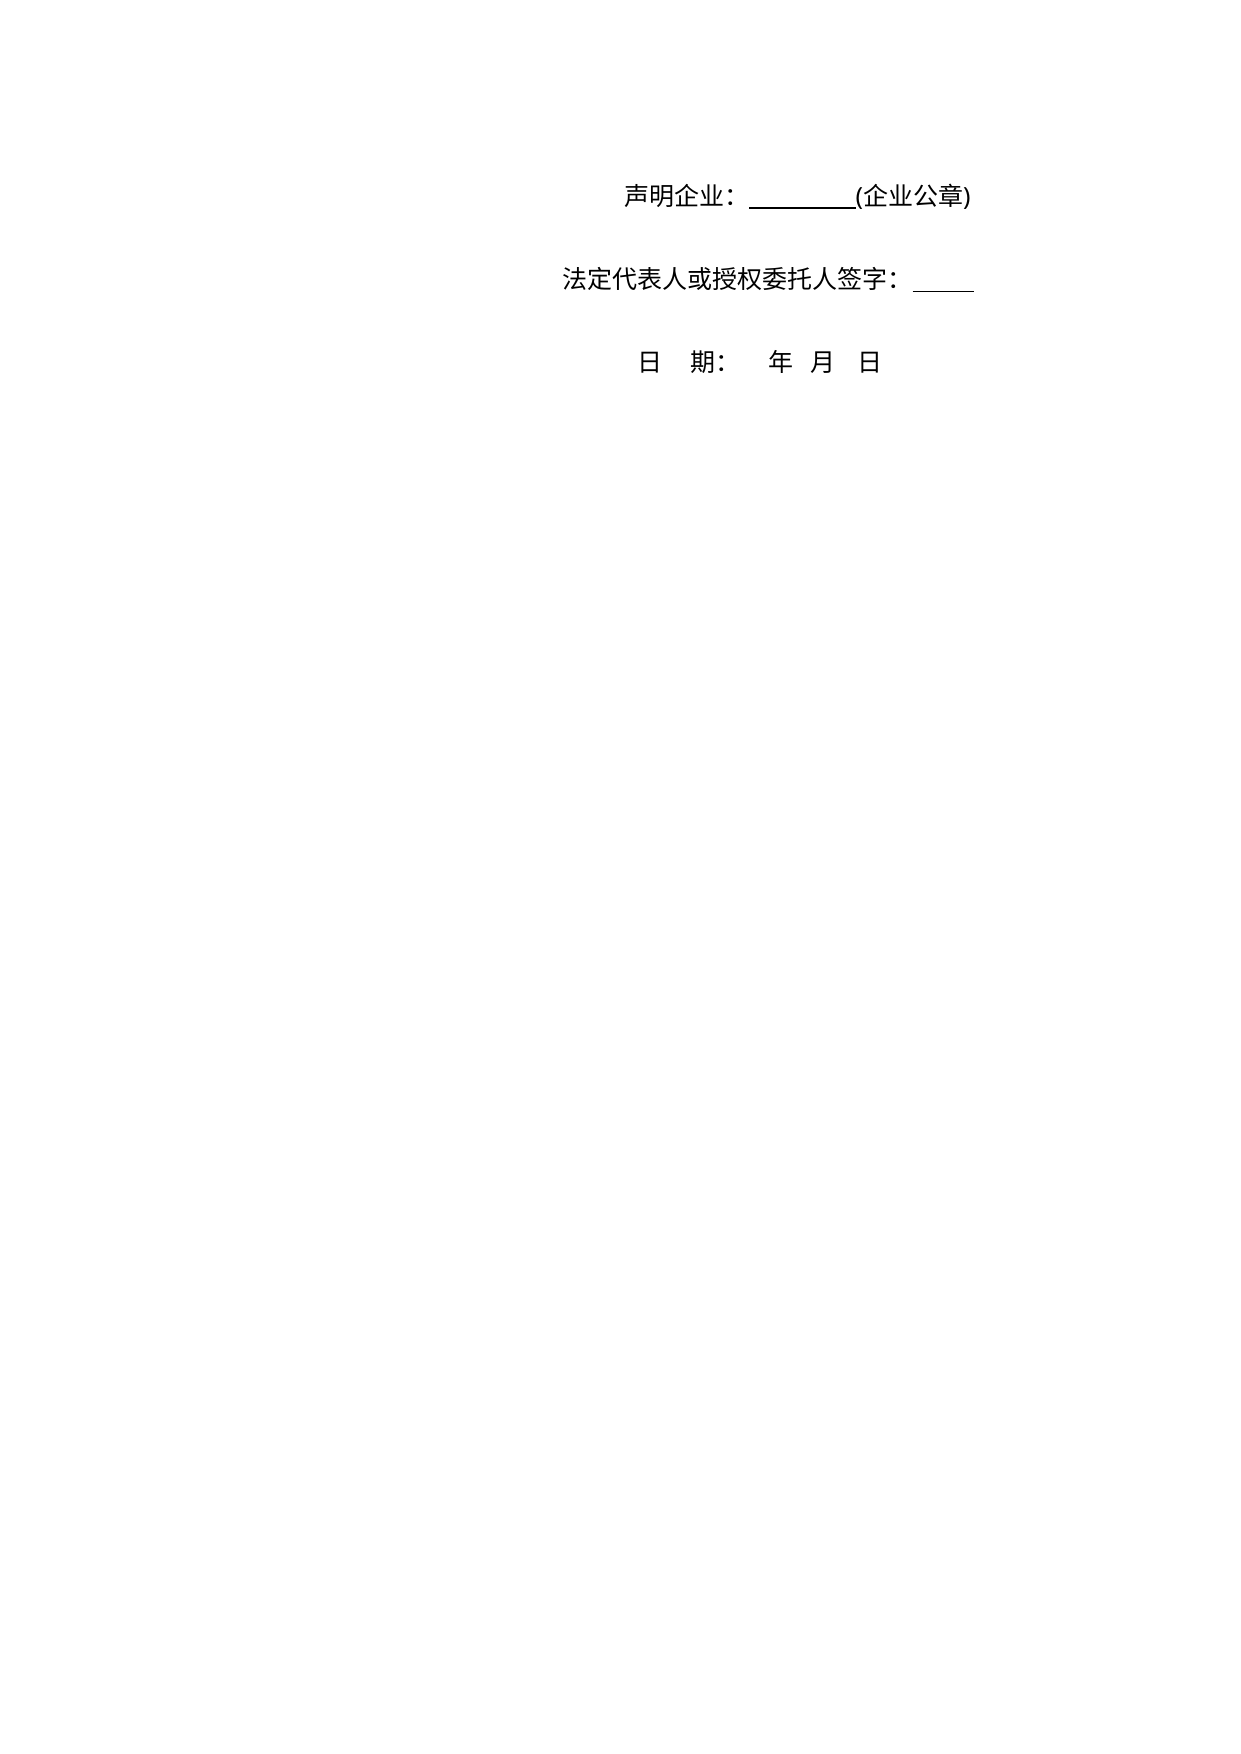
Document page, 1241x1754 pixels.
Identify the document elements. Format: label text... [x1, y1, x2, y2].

text 声明企业： (企业公章) [187, 162, 1044, 227]
text 日 期： 年 月 日 [187, 328, 1053, 393]
text 法定代表人或授权委托人签字： [187, 245, 1064, 310]
